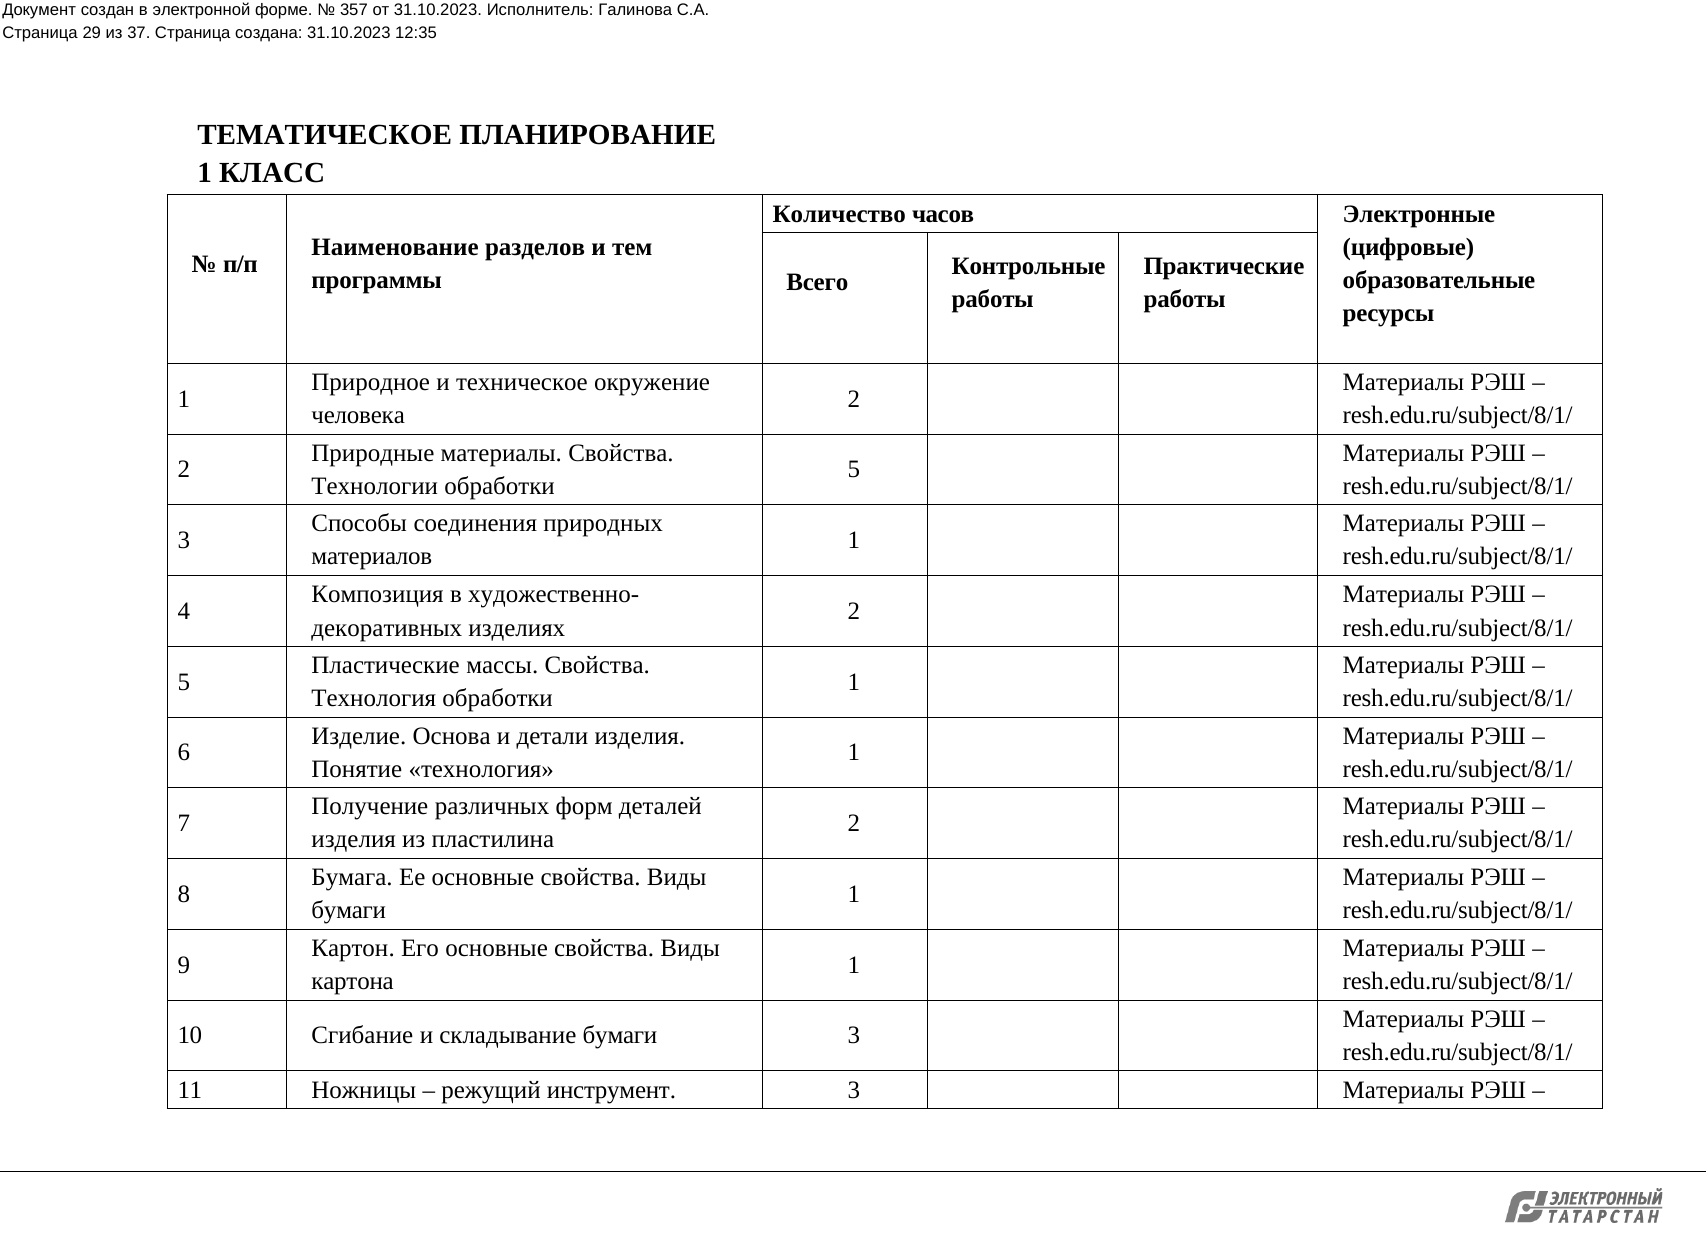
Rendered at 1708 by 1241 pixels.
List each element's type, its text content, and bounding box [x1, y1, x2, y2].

table_cell [928, 364, 1118, 433]
table_cell Материалы РЭШ – resh.edu.ru/subject/8/1/ [1318, 859, 1602, 929]
table_cell 2 [763, 364, 927, 433]
table_cell 3 [168, 505, 286, 575]
table_cell Всего [763, 233, 927, 363]
table_cell 1 [763, 930, 927, 999]
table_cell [1318, 930, 1602, 999]
table_cell 3 [763, 1071, 927, 1108]
table_cell 2 [168, 435, 286, 504]
table_cell [1119, 505, 1317, 575]
table_cell [928, 435, 1118, 504]
table_cell 1 [763, 647, 927, 716]
table_header Электронные (цифровые) образовательные ресурсы [1318, 195, 1602, 363]
table_cell Материалы РЭШ – resh.edu.ru/subject/8/1/ [1318, 647, 1602, 716]
table_cell [928, 788, 1118, 858]
table_cell 1 [763, 718, 927, 787]
table_cell 3 [763, 1001, 927, 1070]
table_cell Сгибание и складывание бумаги [287, 1001, 762, 1070]
table_cell 5 [763, 435, 927, 504]
table_cell [1119, 859, 1317, 929]
picture [1504, 1188, 1663, 1223]
table_cell Способы соединения природных материалов [287, 505, 762, 575]
table_header Количество часов [763, 195, 1317, 232]
table_cell Материалы РЭШ – resh.edu.ru/subject/8/1/ [1318, 788, 1602, 858]
table_cell [1119, 576, 1317, 646]
table_cell 9 [168, 930, 286, 999]
table_cell 1 [168, 364, 286, 433]
table_cell 8 [168, 859, 286, 929]
table_cell Материалы РЭШ – resh.edu.ru/subject/8/1/ [1318, 505, 1602, 575]
table_cell Изделие. Основа и детали изделия. Понятие «технология» [287, 718, 762, 787]
table_cell Картон. Его основные свойства. Виды картона [287, 930, 762, 999]
table_cell 7 [168, 788, 286, 858]
table_cell [1119, 1071, 1317, 1108]
table_cell [1119, 435, 1317, 504]
table_cell Контрольные работы [928, 233, 1118, 363]
table_cell 2 [763, 788, 927, 858]
table_cell 11 [168, 1071, 286, 1108]
table_cell Материалы РЭШ – resh.edu.ru/subject/8/1/ [1318, 364, 1602, 433]
table_cell 4 [168, 576, 286, 646]
table_cell [928, 930, 1118, 999]
table_cell 1 [763, 859, 927, 929]
table_cell 10 [168, 1001, 286, 1070]
table_cell Бумага. Ее основные свойства. Виды бумаги [287, 859, 762, 929]
table_cell Практические работы [1119, 233, 1317, 363]
table_cell [1119, 930, 1317, 999]
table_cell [1318, 1001, 1602, 1070]
table_cell [928, 718, 1118, 787]
table_cell [1119, 718, 1317, 787]
table_cell [1119, 1001, 1317, 1070]
table_cell Природное и техническое окружение человека [287, 364, 762, 433]
table_cell Материалы РЭШ – resh.edu.ru/subject/8/1/ [1318, 718, 1602, 787]
table_cell [928, 576, 1118, 646]
table_cell [928, 859, 1118, 929]
table_cell [1119, 647, 1317, 716]
table_cell 1 [763, 505, 927, 575]
table_cell [928, 647, 1118, 716]
table_cell 2 [763, 576, 927, 646]
table_cell [1119, 788, 1317, 858]
table_cell 5 [168, 647, 286, 716]
table_cell Получение различных форм деталей изделия из пластилина [287, 788, 762, 858]
table_cell Материалы РЭШ – resh.edu.ru/subject/8/1/ [1318, 576, 1602, 646]
table_cell Ножницы – режущий инструмент. [287, 1071, 762, 1108]
table_cell [928, 1071, 1118, 1108]
table_cell Пластические массы. Свойства. Технология обработки [287, 647, 762, 716]
table_cell 6 [168, 718, 286, 787]
table_cell [928, 505, 1118, 575]
table_cell Природные материалы. Свойства. Технологии обработки [287, 435, 762, 504]
table_cell Композиция в художественно- декоративных изделиях [287, 576, 762, 646]
table_cell Материалы РЭШ – [1318, 1071, 1602, 1108]
table_cell [1119, 364, 1317, 433]
table_cell Материалы РЭШ – resh.edu.ru/subject/8/1/ [1318, 435, 1602, 504]
table_cell [928, 1001, 1118, 1070]
text ТЕМАТИЧЕСКОЕ ПЛАНИРОВАНИЕ 1 КЛАСС [197, 117, 726, 189]
table_header № п/п [168, 195, 286, 363]
table_header Наименование разделов и тем программы [287, 195, 762, 363]
